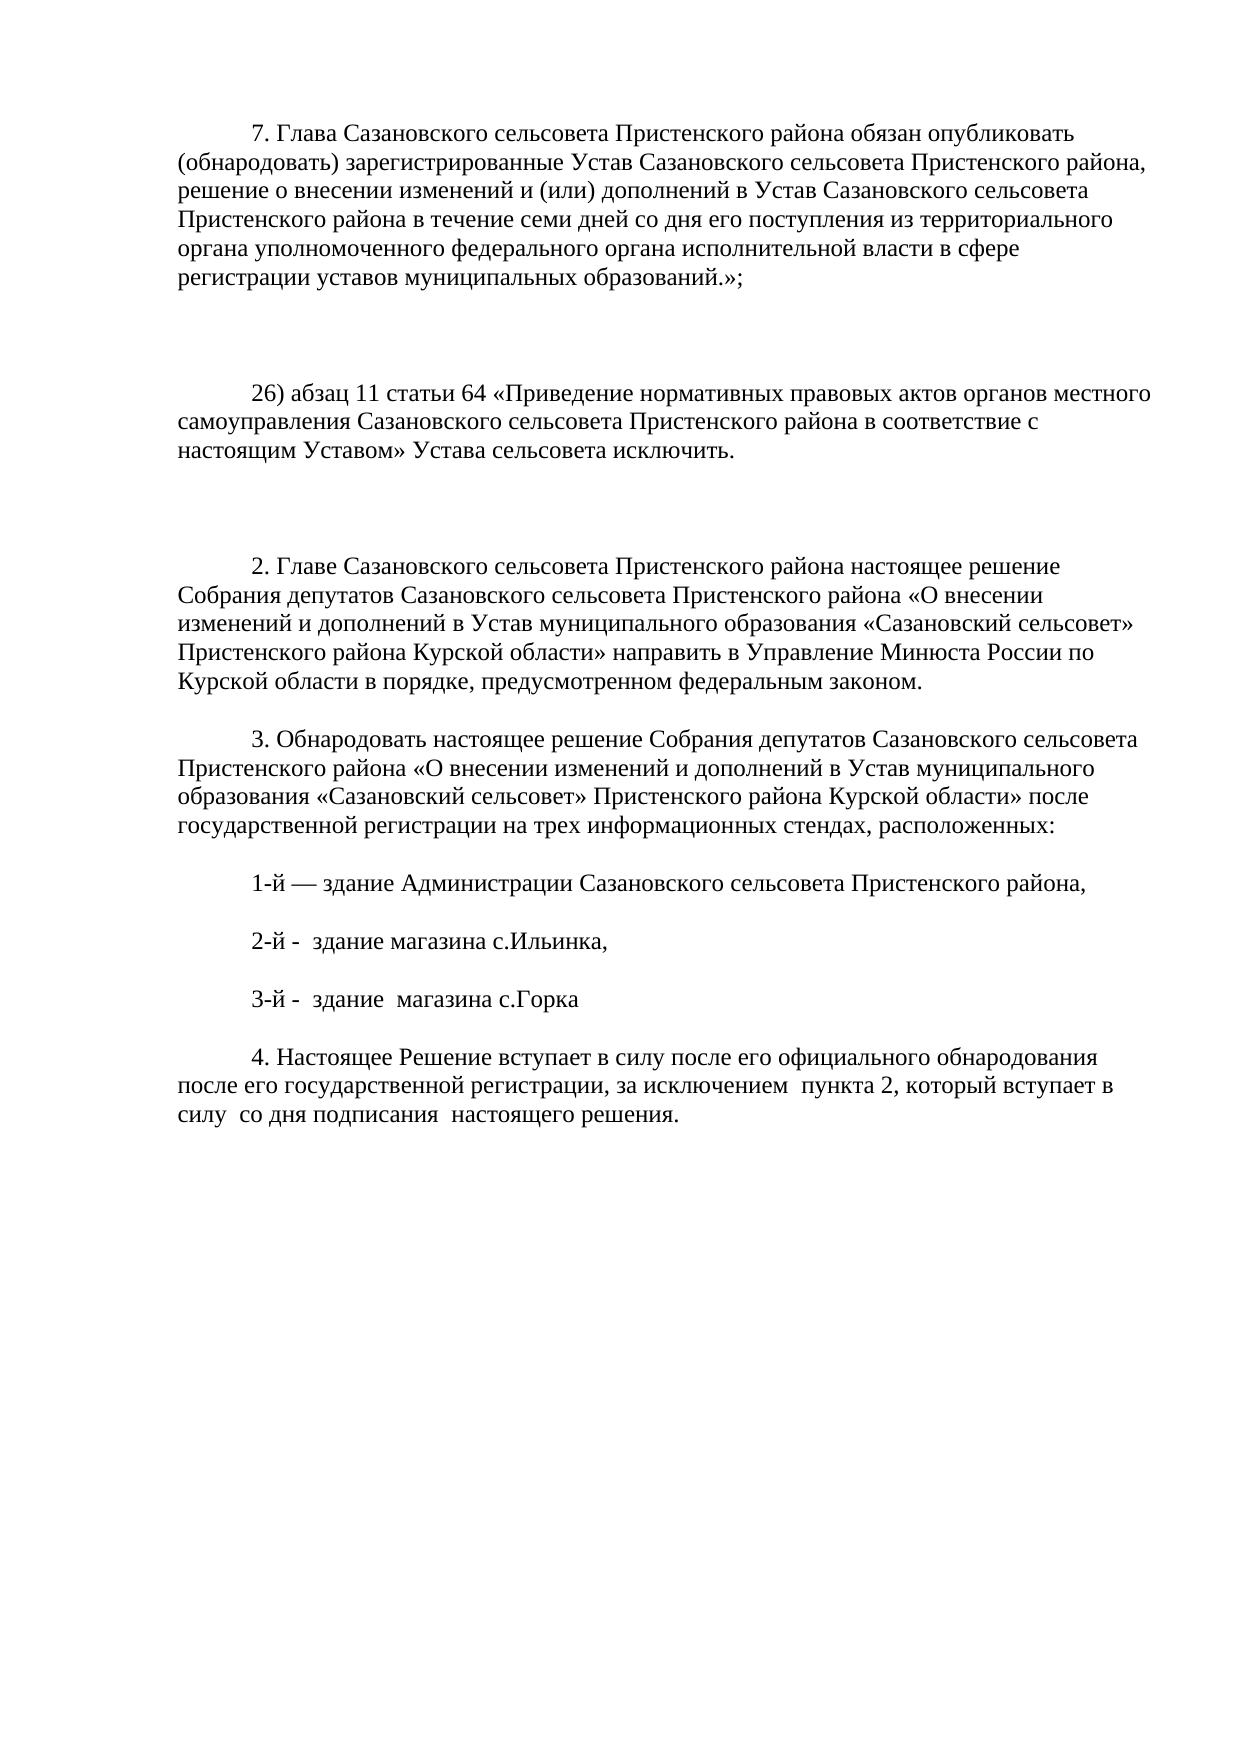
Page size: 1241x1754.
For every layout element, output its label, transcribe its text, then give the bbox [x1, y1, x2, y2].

text 4. Настоящее Решение вступает в силу после его официального обнародования после его государственной регистрации, за исключением пункта 2, который вступает в силу со дня подписания настоящего решения. [177, 1042, 1152, 1128]
text 26) абзац 11 статьи 64 «Приведение нормативных правовых актов органов местного самоуправления Сазановского сельсовета Пристенского района в соответствие с настоящим Уставом» Устава сельсовета исключить. [177, 378, 1152, 464]
text 2-й - здание магазина с.Ильинка, [177, 926, 1152, 955]
text 2. Главе Сазановского сельсовета Пристенского района настоящее решение Собрания депутатов Сазановского сельсовета Пристенского района «О внесении изменений и дополнений в Устав муниципального образования «Сазановский сельсовет» Пристенского района Курской области» направить в Управление Минюста России по Курской области в порядке, предусмотренном федеральным законом. [177, 551, 1152, 695]
text 7. Глава Сазановского сельсовета Пристенского района обязан опубликовать (обнародовать) зарегистрированные Устав Сазановского сельсовета Пристенского района, решение о внесении изменений и (или) дополнений в Устав Сазановского сельсовета Пристенского района в течение семи дней со дня его поступления из территориального органа уполномоченного федерального органа исполнительной власти в сфере регистрации уставов муниципальных образований.»; [177, 118, 1152, 291]
text 3. Обнародовать настоящее решение Собрания депутатов Сазановского сельсовета Пристенского района «О внесении изменений и дополнений в Устав муниципального образования «Сазановский сельсовет» Пристенского района Курской области» после государственной регистрации на трех информационных стендах, расположенных: [177, 724, 1152, 839]
text 1-й — здание Администрации Сазановского сельсовета Пристенского района, [177, 868, 1152, 897]
text 3-й - здание магазина с.Горка [177, 984, 1152, 1013]
